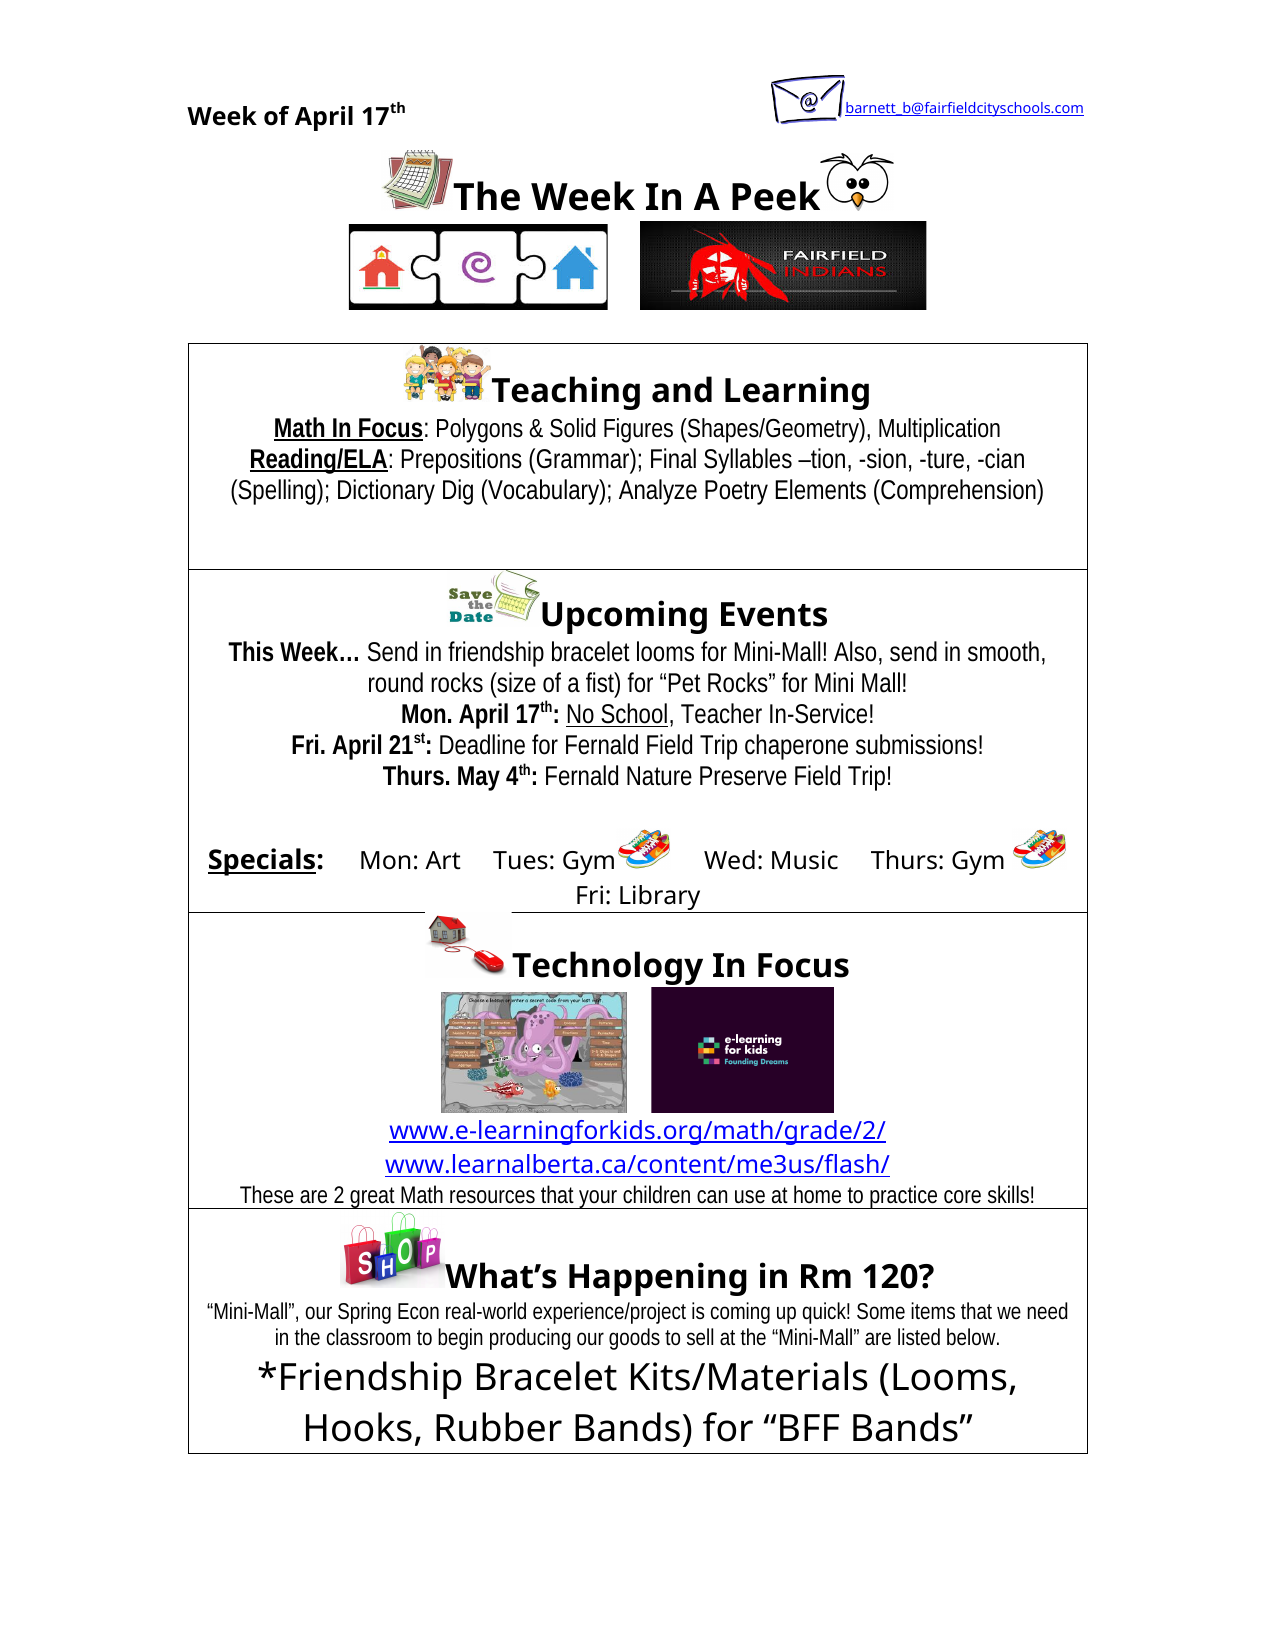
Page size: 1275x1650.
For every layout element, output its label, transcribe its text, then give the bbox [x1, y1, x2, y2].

table_cell Technology In Focus www.e-learningforkids.org/math/grade/2/ www.learnalberta.ca/content/me3us/flash/ These are 2 great Math resources that your children can use at home to practice core skills! [189, 913, 1087, 1208]
picture [446, 570, 540, 627]
picture [1012, 828, 1068, 870]
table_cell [189, 1209, 1087, 1453]
picture [340, 1209, 446, 1288]
picture [820, 153, 894, 211]
picture [425, 912, 512, 978]
table_header Teaching and Learning Math In Focus: Polygons & Solid Figures (Shapes/Geometry), Multiplication Reading/ELA: Prepositions (Grammar); Final Syllables –tion, -sion, -ture, -cian (Spelling); Dictionary Dig (Vocabulary); Analyze Poetry Elements (Comprehension) [189, 344, 1087, 569]
picture [348, 224, 608, 310]
picture [651, 987, 834, 1113]
text The Week In A Peek [187, 150, 1087, 221]
picture [403, 344, 492, 402]
picture [771, 75, 846, 125]
picture [640, 221, 927, 310]
picture [441, 992, 627, 1113]
table_cell Upcoming Events This Week… Send in friendship bracelet looms for Mini-Mall! Also, send in smooth, round rocks (size of a fist) for “Pet Rocks” for Mini Mall! Mon. April 17th: No School, Teacher In-Service! Fri. April 21st: Deadline for Fernald Field Trip chaperone submissions! Thurs. May 4th: Fernald Nature Preserve Field Trip! Specials: Mon: Art Tues: Gym Wed: Music Thurs: Gym Fri: Library [189, 570, 1087, 912]
picture [381, 150, 453, 211]
picture [616, 828, 672, 870]
